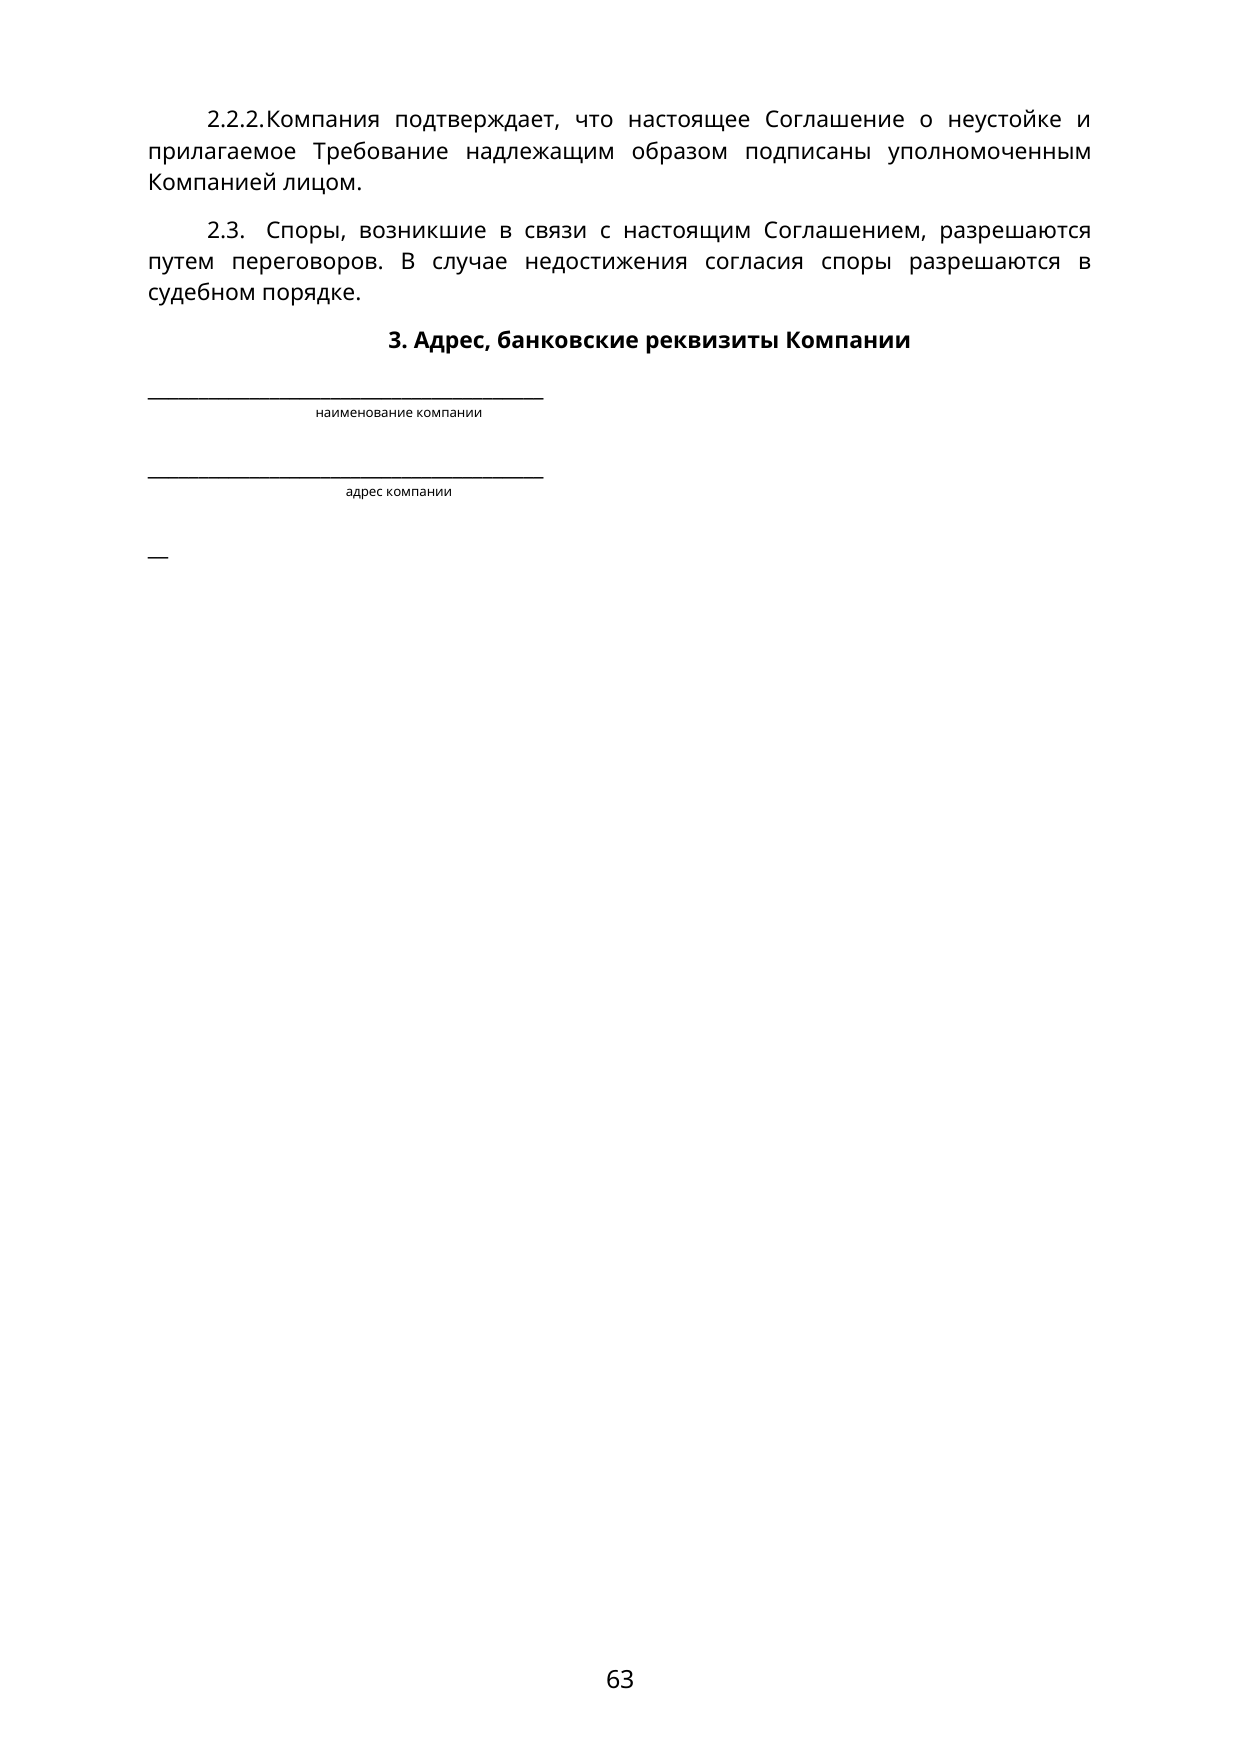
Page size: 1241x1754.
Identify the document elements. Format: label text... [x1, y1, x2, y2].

text 2.3. Споры, возникшие в связи с настоящим Соглашением, разрешаются путем переговоров. В случае недостижения согласия споры разрешаются в судебном порядке. [148, 214, 1092, 308]
text _______________________________________ [148, 372, 1092, 403]
text наименование компании [148, 403, 650, 435]
text _______________________________________ [148, 451, 1092, 483]
text адрес компании [148, 483, 650, 514]
text 2.2.2. Компания подтверждает, что настоящее Соглашение о неустойке и прилагаемое Требование надлежащим образом подписаны уполномоченным Компанией лицом. [148, 103, 1092, 197]
text __ [148, 531, 1092, 562]
text 3. Адрес, банковские реквизиты Компании [148, 324, 1092, 356]
